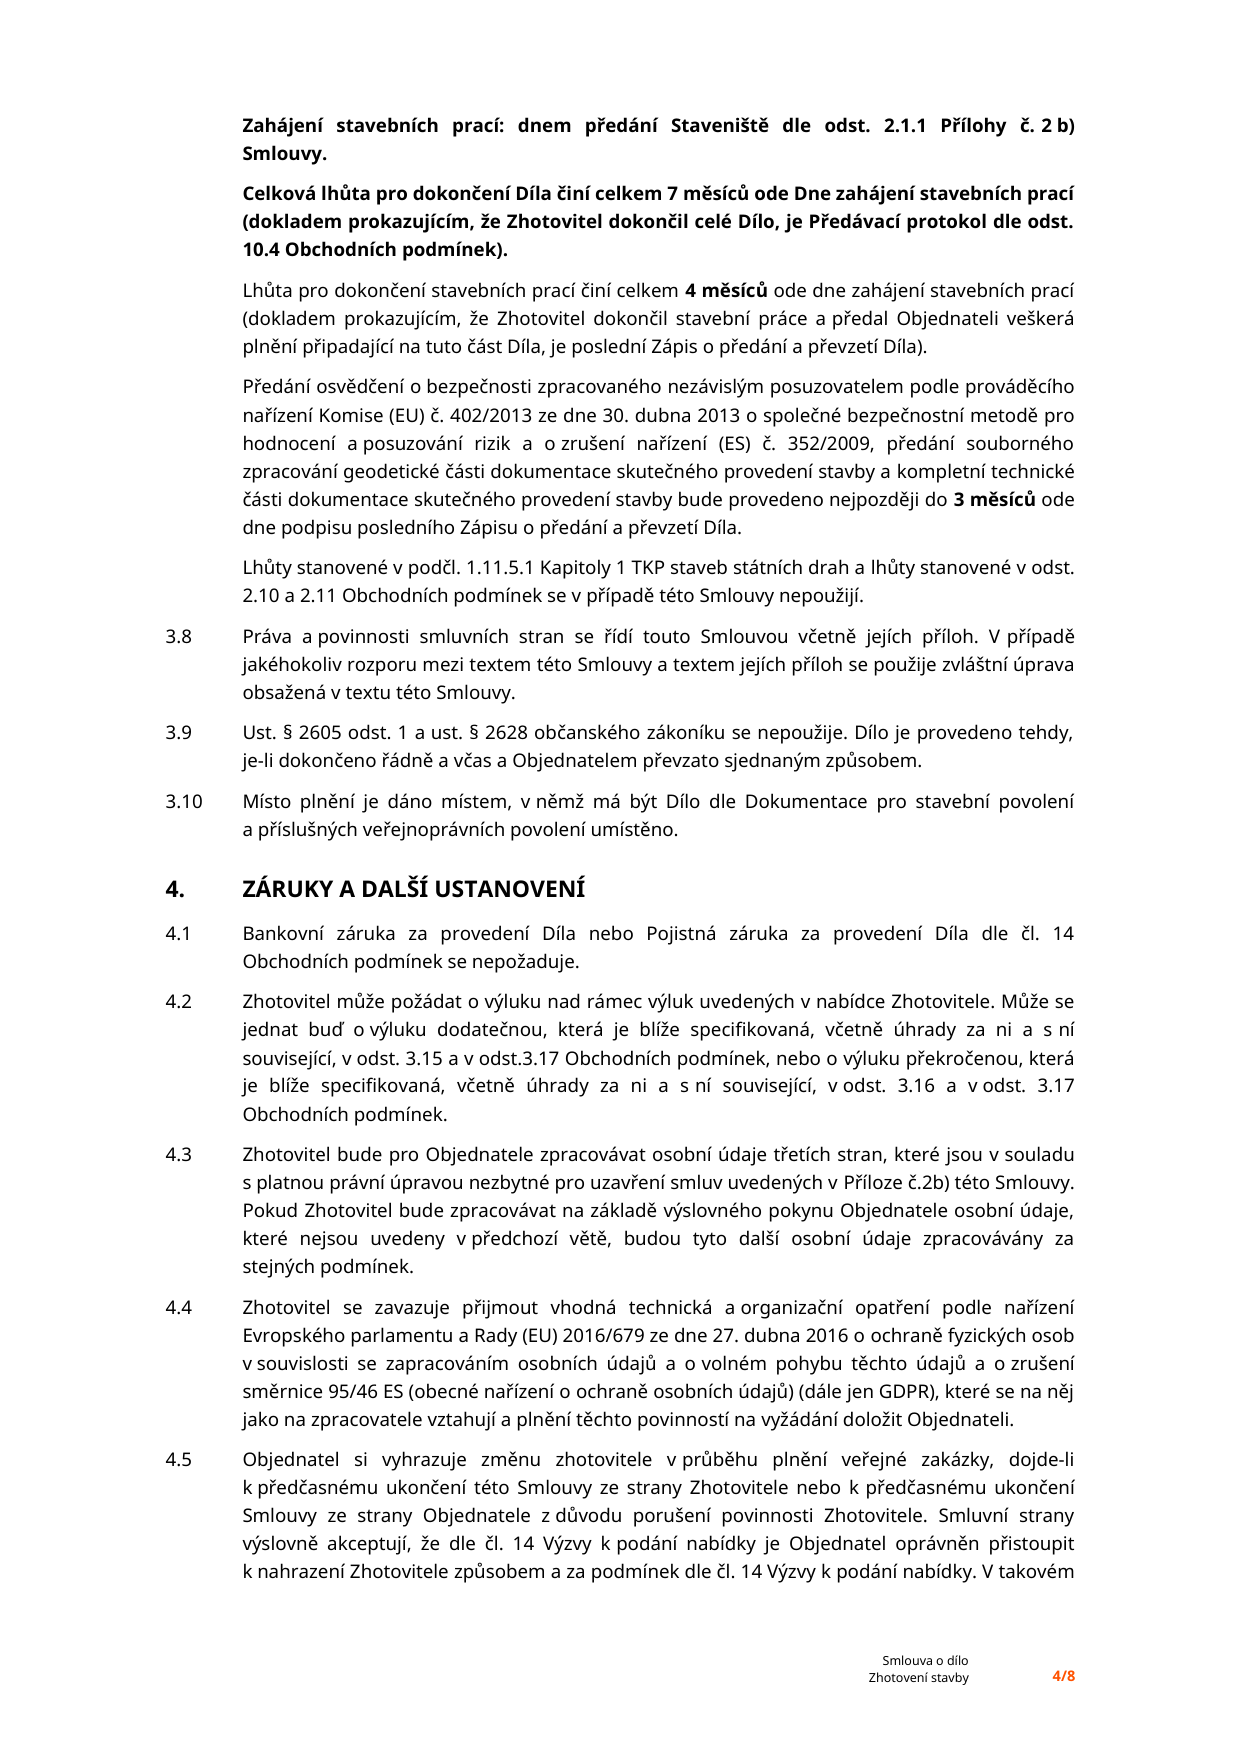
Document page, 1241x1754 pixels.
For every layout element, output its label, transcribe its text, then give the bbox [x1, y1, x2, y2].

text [165, 1447, 1075, 1584]
text Ust. § 2605 odst. 1 a ust. § 2628 občanského zákoníku se nepoužije. Dílo je provedeno tehdy, je-li dokončeno řádně a včas a Objednatelem převzato sjednaným způsobem. [165, 719, 1075, 773]
text Lhůta pro dokončení stavebních prací činí celkem 4 měsíců ode dne zahájení stavebních prací (dokladem prokazujícím, že Zhotovitel dokončil stavební práce a předal Objednateli veškerá plnění připadající na tuto část Díla, je poslední Zápis o předání a převzetí Díla). [242, 277, 1075, 359]
text Předání osvědčení o bezpečnosti zpracovaného nezávislým posuzovatelem podle prováděcího nařízení Komise (EU) č. 402/2013 ze dne 30. dubna 2013 o společné bezpečnostní metodě pro hodnocení a posuzování rizik a o zrušení nařízení (ES) č. 352/2009, předání souborného zpracování geodetické části dokumentace skutečného provedení stavby a kompletní technické části dokumentace skutečného provedení stavby bude provedeno nejpozději do 3 měsíců ode dne podpisu posledního Zápisu o předání a převzetí Díla. [242, 374, 1075, 539]
text Lhůty stanovené v podčl. 1.11.5.1 Kapitoly 1 TKP staveb státních drah a lhůty stanovené v odst. 2.10 a 2.11 Obchodních podmínek se v případě této Smlouvy nepoužijí. [242, 554, 1075, 608]
text Zahájení stavebních prací: dnem předání Staveniště dle odst. 2.1.1 Přílohy č. 2 b) Smlouvy. [242, 112, 1075, 166]
text Místo plnění je dáno místem, v němž má být Dílo dle Dokumentace pro stavební povolení a příslušných veřejnoprávních povolení umístěno. [165, 788, 1075, 842]
text Zhotovitel se zavazuje přijmout vhodná technická a organizační opatření podle nařízení Evropského parlamentu a Rady (EU) 2016/679 ze dne 27. dubna 2016 o ochraně fyzických osob v souvislosti se zapracováním osobních údajů a o volném pohybu těchto údajů a o zrušení směrnice 95/46 ES (obecné nařízení o ochraně osobních údajů) (dále jen GDPR), které se na něj jako na zpracovatele vztahují a plnění těchto povinností na vyžádání doložit Objednateli. [165, 1294, 1075, 1432]
text Zhotovitel může požádat o výluku nad rámec výluk uvedených v nabídce Zhotovitele. Může se jednat buď o výluku dodatečnou, která je blíže specifikovaná, včetně úhrady za ni a s ní související, v odst. 3.15 a v odst.3.17 Obchodních podmínek, nebo o výluku překročenou, která je blíže specifikovaná, včetně úhrady za ni a s ní související, v odst. 3.16 a v odst. 3.17 Obchodních podmínek. [165, 989, 1075, 1126]
text Práva a povinnosti smluvních stran se řídí touto Smlouvou včetně jejích příloh. V případě jakéhokoliv rozporu mezi textem této Smlouvy a textem jejích příloh se použije zvláštní úprava obsažená v textu této Smlouvy. [165, 623, 1075, 704]
text ZÁRUKY A DALŠÍ USTANOVENÍ [165, 873, 1075, 904]
text Bankovní záruka za provedení Díla nebo Pojistná záruka za provedení Díla dle čl. 14 Obchodních podmínek se nepožaduje. [165, 920, 1075, 974]
text Celková lhůta pro dokončení Díla činí celkem 7 měsíců ode Dne zahájení stavebních prací (dokladem prokazujícím, že Zhotovitel dokončil celé Dílo, je Předávací protokol dle odst. 10.4 Obchodních podmínek). [242, 181, 1075, 262]
text Zhotovitel bude pro Objednatele zpracovávat osobní údaje třetích stran, které jsou v souladu s platnou právní úpravou nezbytné pro uzavření smluv uvedených v Příloze č.2b) této Smlouvy. Pokud Zhotovitel bude zpracovávat na základě výslovného pokynu Objednatele osobní údaje, které nejsou uvedeny v předchozí větě, budou tyto další osobní údaje zpracovávány za stejných podmínek. [165, 1141, 1075, 1279]
